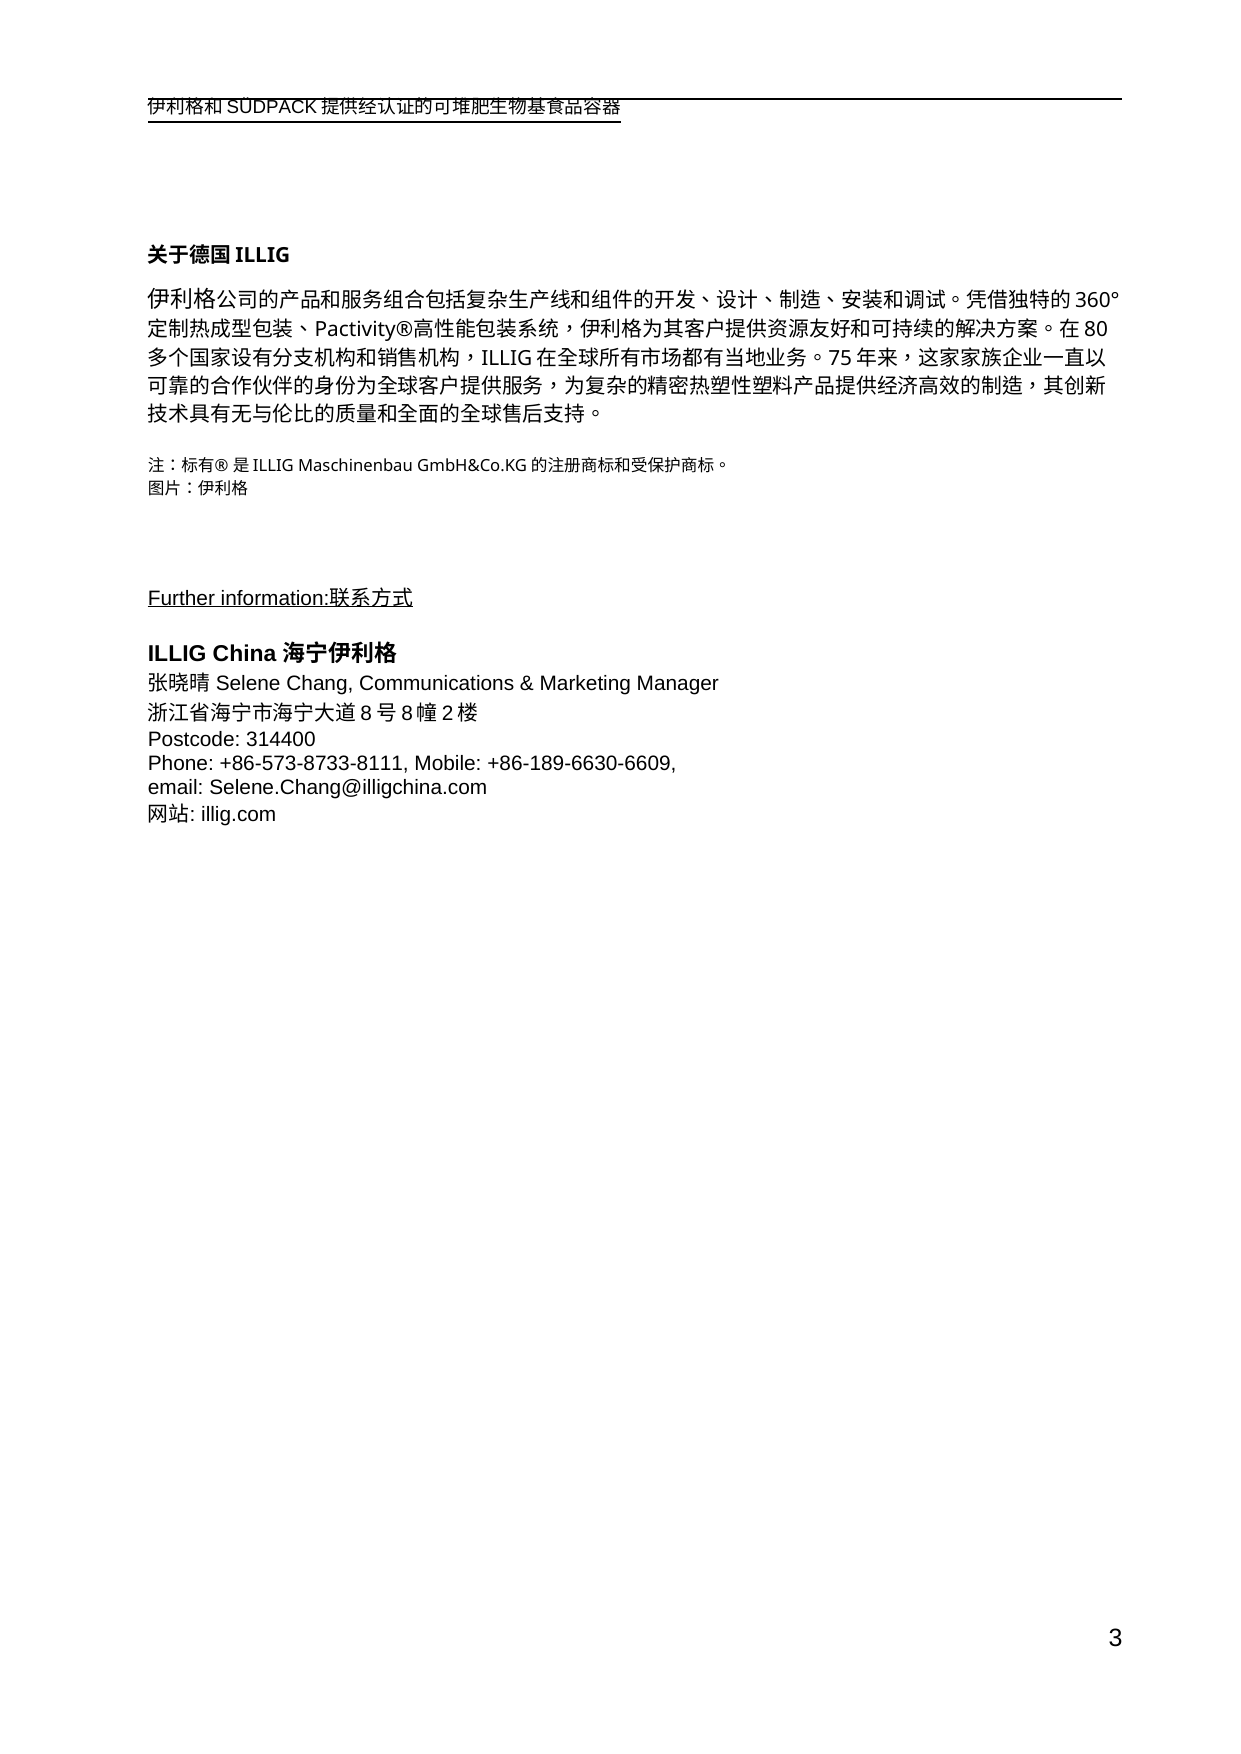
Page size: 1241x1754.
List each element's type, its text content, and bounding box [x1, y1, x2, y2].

text Phone: +86-573-8733-8111, Mobile: +86-189-6630-6609, [148, 751, 1122, 775]
text 浙江省海宁市海宁大道8号8幢2楼 [148, 697, 1122, 727]
text 张晓晴 Selene Chang, Communications & Marketing Manager [148, 668, 1122, 697]
text 网站: illig.com [148, 799, 1122, 827]
text ILLIG China 海宁伊利格 [148, 635, 1122, 668]
text 关于德国ILLIG [148, 238, 1122, 268]
text Postcode: 314400 [148, 727, 1122, 751]
text 伊利格公司的产品和服务组合包括复杂生产线和组件的开发、设计、制造、安装和调试。凭借独特的360°定制热成型包装、Pactivity®高性能包装系统，伊利格为其客户提供资源友好和可持续的解决方案。在80多个国家设有分支机构和销售机构，ILLIG在全球所有市场都有当地业务。75年来，这家家族企业一直以可靠的合作伙伴的身份为全球客户提供服务，为复杂的精密热塑性塑料产品提供经济高效的制造，其创新技术具有无与伦比的质量和全面的全球售后支持。 [148, 281, 1122, 428]
text 图片：伊利格 [148, 476, 1122, 499]
text email: Selene.Chang@illigchina.com [148, 775, 1122, 799]
text Further information:联系方式 [148, 581, 1122, 611]
text 注：标有® 是ILLIG Maschinenbau GmbH&Co.KG的注册商标和受保护商标。 [148, 453, 1122, 476]
